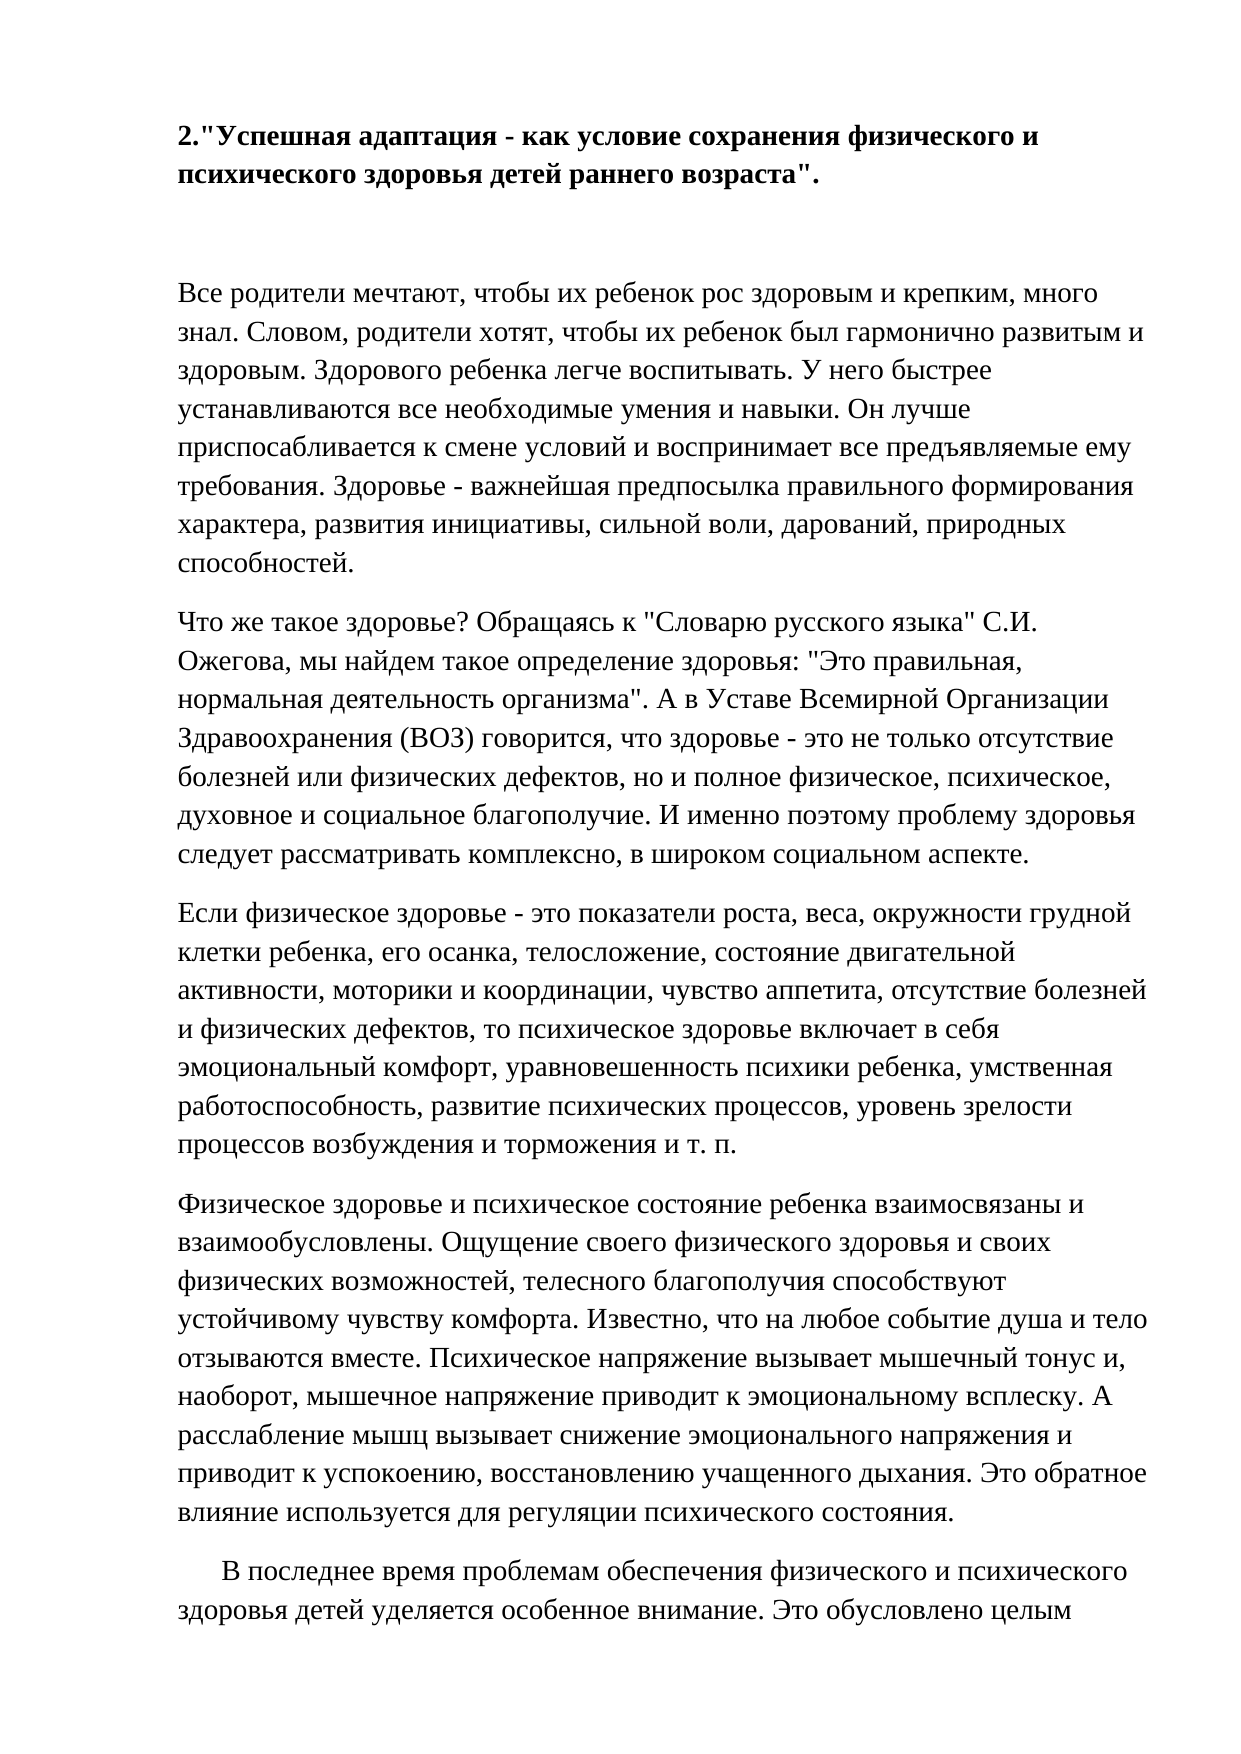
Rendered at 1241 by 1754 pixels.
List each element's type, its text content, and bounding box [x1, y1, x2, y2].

text Физическое здоровье и психическое состояние ребенка взаимосвязаны и взаимообусловлены. Ощущение своего физического здоровья и своих физических возможностей, телесного благополучия способствуют устойчивому чувству комфорта. Известно, что на любое событие душа и тело отзываются вместе. Психическое напряжение вызывает мышечный тонус и, наоборот, мышечное напряжение приводит к эмоциональному всплеску. А расслабление мышц вызывает снижение эмоционального напряжения и приводит к успокоению, восстановлению учащенного дыхания. Это обратное влияние используется для регуляции психического состояния. [177, 1186, 1152, 1528]
text Все родители мечтают, чтобы их ребенок рос здоровым и крепким, много знал. Словом, родители хотят, чтобы их ребенок был гармонично развитым и здоровым. Здорового ребенка легче воспитывать. У него быстрее устанавливаются все необходимые умения и навыки. Он лучше приспосабливается к смене условий и воспринимает все предъявляемые ему требования. Здоровье - важнейшая предпосылка правильного формирования характера, развития инициативы, сильной воли, дарований, природных способностей. [177, 275, 1152, 579]
text 2."Успешная адаптация - как условие сохранения физического и психического здоровья детей раннего возраста". [177, 118, 1152, 190]
text Если физическое здоровье - это показатели роста, веса, окружности грудной клетки ребенка, его осанка, телосложение, состояние двигательной активности, моторики и координации, чувство аппетита, отсутствие болезней и физических дефектов, то психическое здоровье включает в себя эмоциональный комфорт, уравновешенность психики ребенка, умственная работоспособность, развитие психических процессов, уровень зрелости процессов возбуждения и торможения и т. п. [177, 895, 1152, 1160]
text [177, 1553, 1152, 1626]
text Что же такое здоровье? Обращаясь к "Словарю русского языка" С.И. Ожегова, мы найдем такое определение здоровья: "Это правильная, нормальная деятельность организма". А в Уставе Всемирной Организации Здравоохранения (ВОЗ) говорится, что здоровье - это не только отсутствие болезней или физических дефектов, но и полное физическое, психическое, духовное и социальное благополучие. И именно поэтому проблему здоровья следует рассматривать комплексно, в широком социальном аспекте. [177, 604, 1152, 869]
